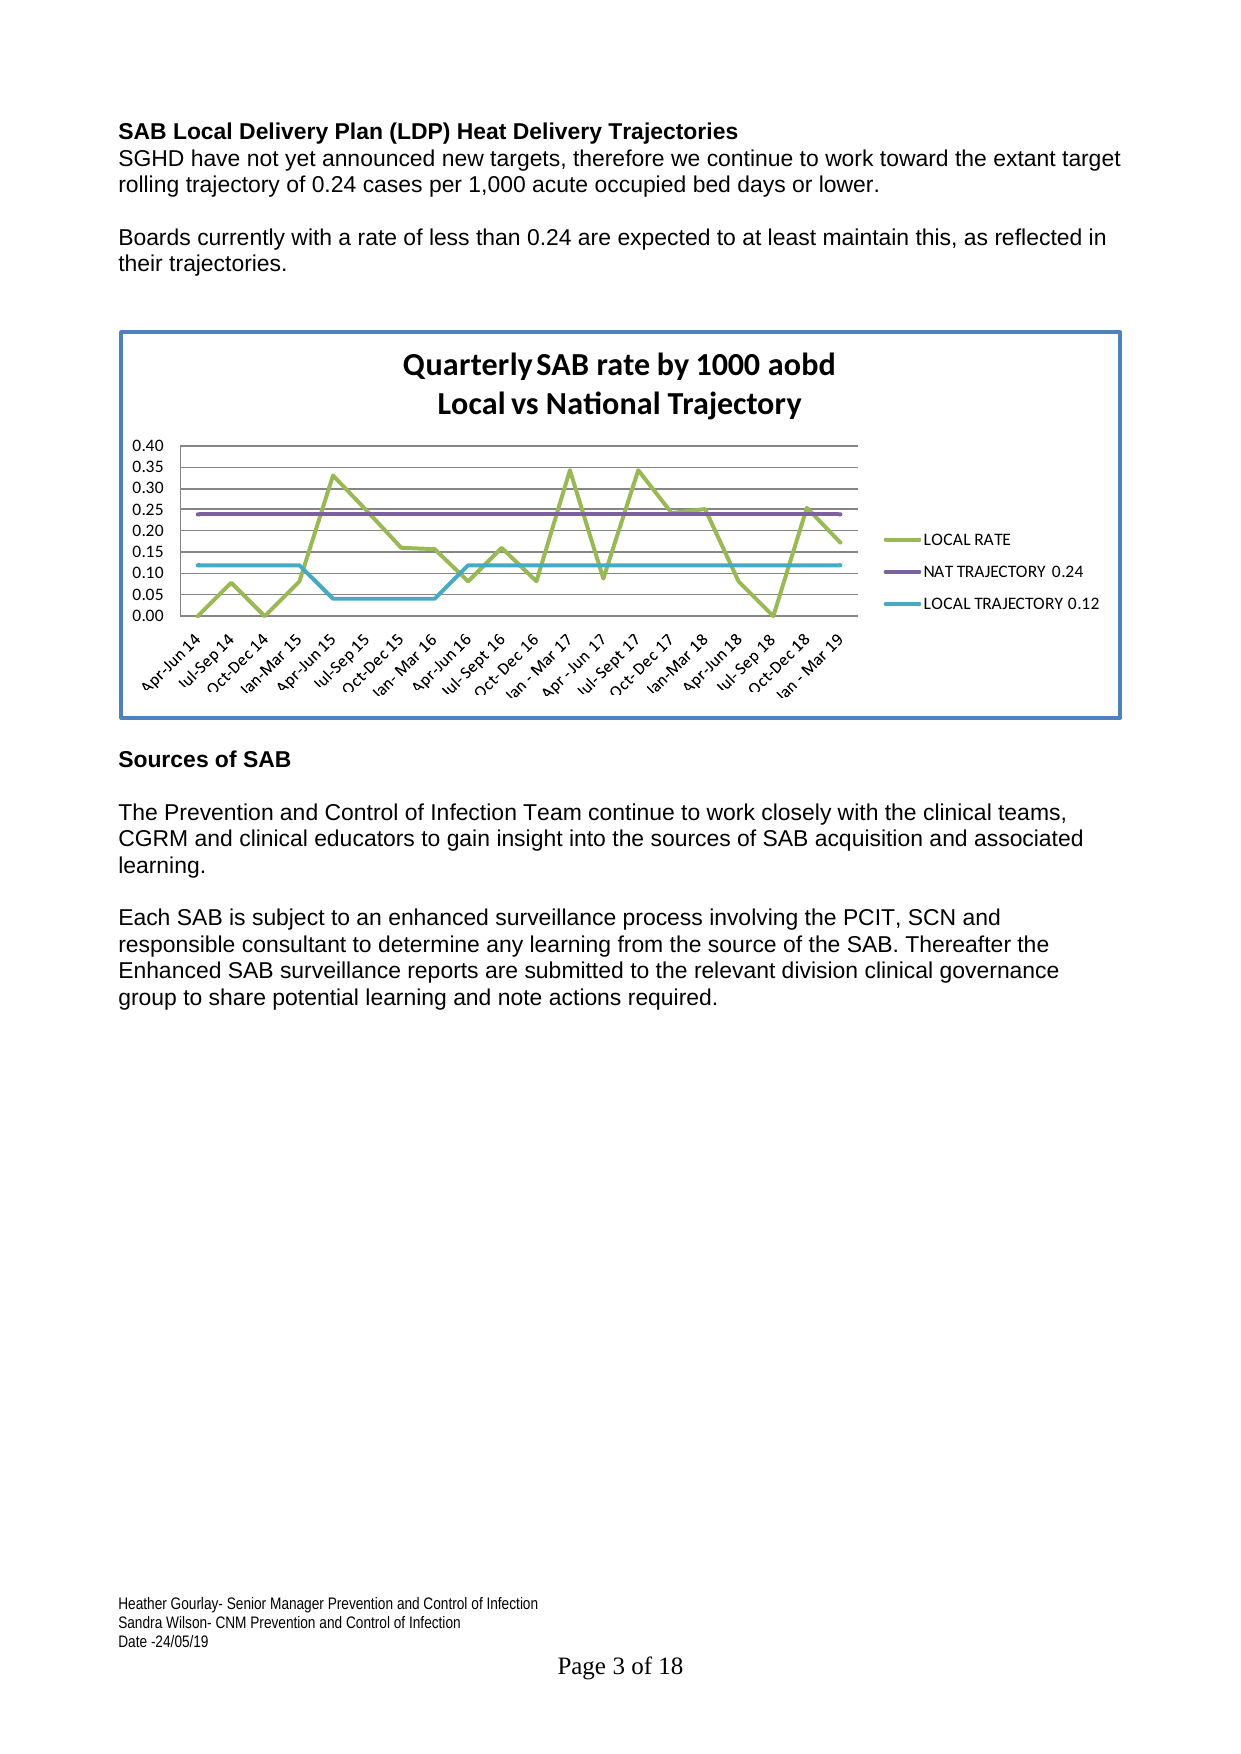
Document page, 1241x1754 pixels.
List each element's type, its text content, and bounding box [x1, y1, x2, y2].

text Sources of SAB [118, 746, 1122, 773]
text SGHD have not yet announced new targets, therefore we continue to work toward the extant target rolling trajectory of 0.24 cases per 1,000 acute occupied bed days or lower. [118, 144, 1122, 197]
text Each SAB is subject to an enhanced surveillance process involving the PCIT, SCN and responsible consultant to determine any learning from the source of the SAB. Thereafter the Enhanced SAB surveillance reports are submitted to the relevant division clinical governance group to share potential learning and note actions required. [118, 904, 1122, 1010]
text The Prevention and Control of Infection Team continue to work closely with the clinical teams, CGRM and clinical educators to gain insight into the sources of SAB acquisition and associated learning. [118, 799, 1122, 878]
text Boards currently with a rate of less than 0.24 are expected to at least maintain this, as reflected in their trajectories. [118, 223, 1122, 276]
text SAB Local Delivery Plan (LDP) Heat Delivery Trajectories [118, 118, 1122, 144]
